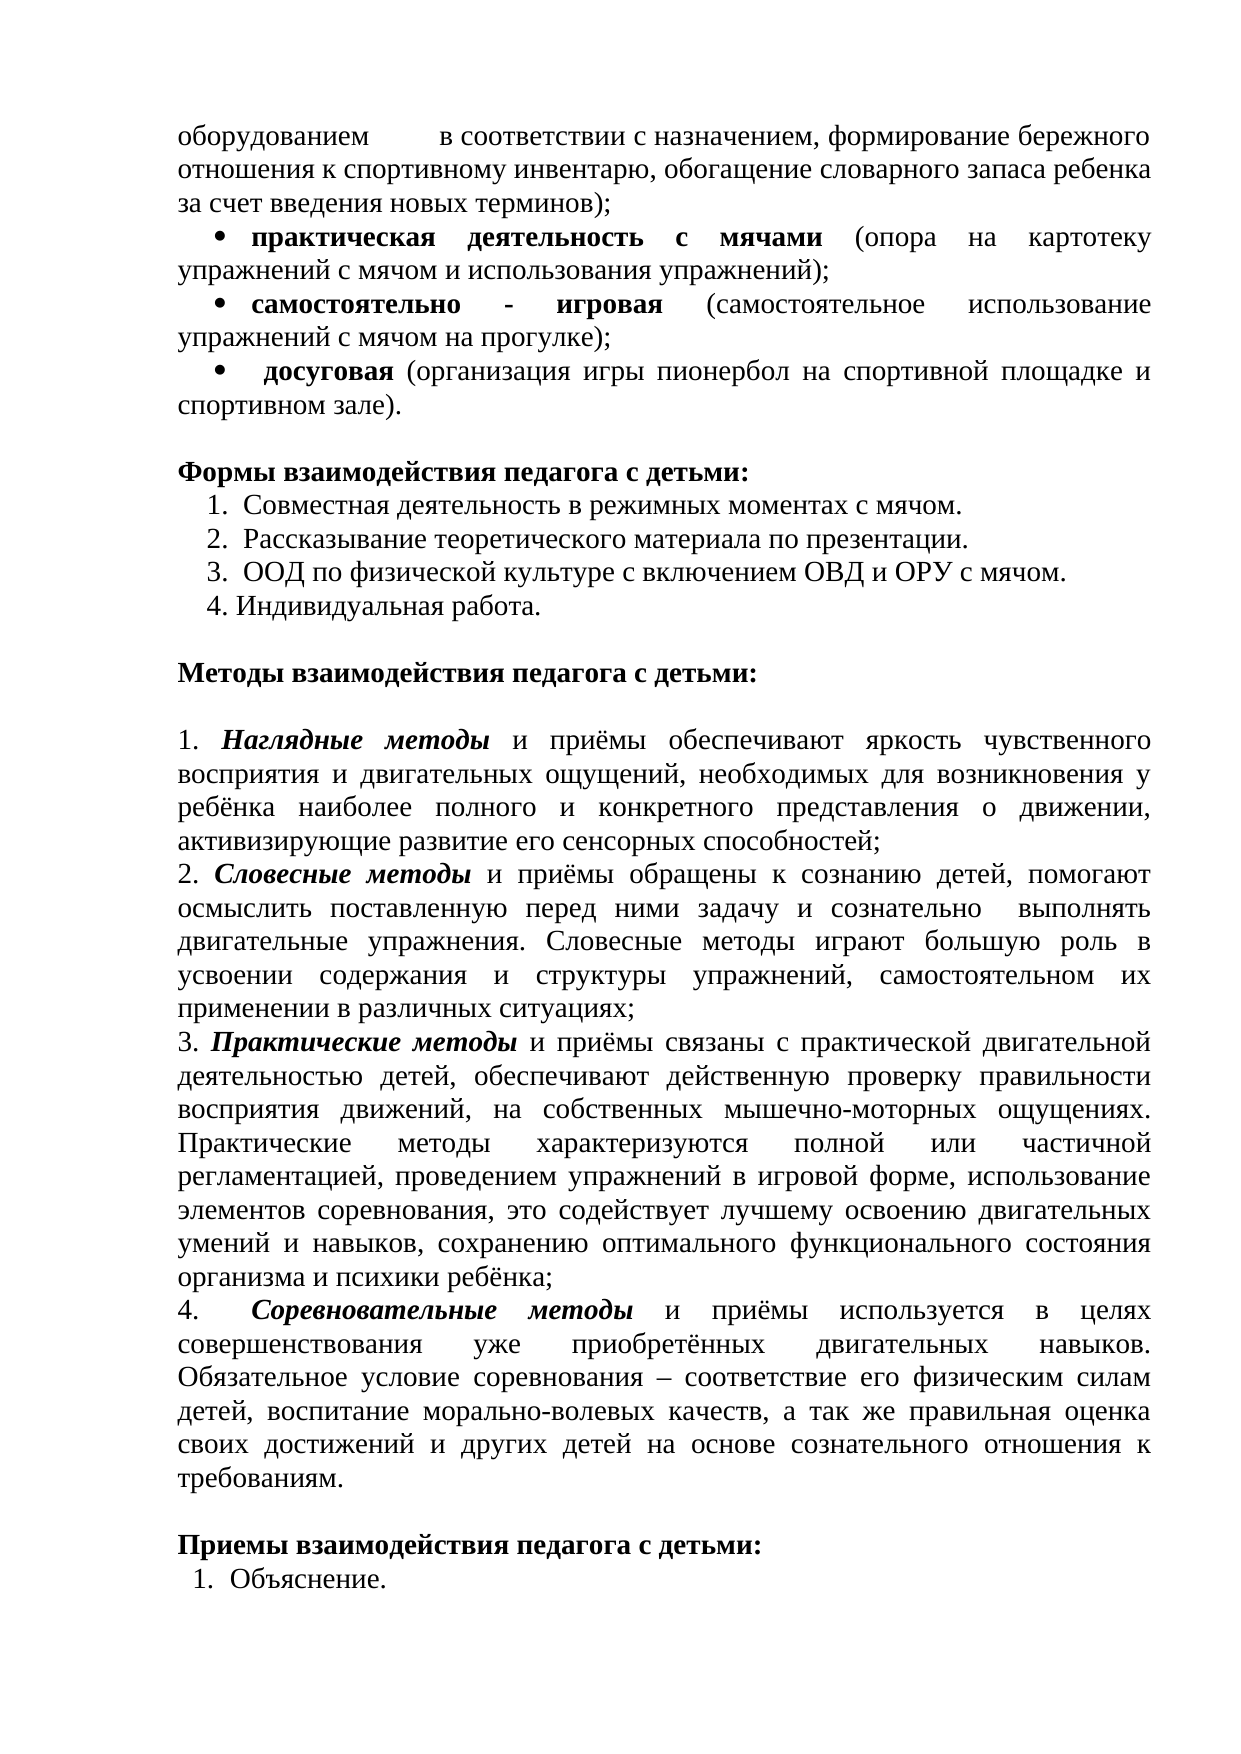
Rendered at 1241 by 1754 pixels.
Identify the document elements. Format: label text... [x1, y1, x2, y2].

list досуговая (организация игры пионербол на спортивной площадке и спортивном зале). [177, 353, 1152, 420]
text 4. Индивидуальная работа. [206, 588, 1152, 622]
text 1. Совместная деятельность в режимных моментах с мячом. [206, 487, 1152, 521]
list Объяснение. [192, 1561, 1152, 1594]
text Формы взаимодействия педагога с детьми: [177, 454, 1152, 487]
text 2. Рассказывание теоретического материала по презентации. [206, 521, 1152, 554]
text 3. ООД по физической культуре с включением ОВД и ОРУ с мячом. [206, 554, 1152, 588]
text 1. Наглядные методы и приёмы обеспечивают яркость чувственного восприятия и двигательных ощущений, необходимых для возникновения у ребёнка наиболее полного и конкретного представления о движении, активизирующие развитие его сенсорных способностей; [177, 722, 1152, 856]
text Методы взаимодействия педагога с детьми: [177, 655, 1152, 689]
text 3. Практические методы и приёмы связаны с практической двигательной деятельностью детей, обеспечивают действенную проверку правильности восприятия движений, на собственных мышечно-моторных ощущениях. Практические методы характеризуются полной или частичной регламентацией, проведением упражнений в игровой форме, использование элементов соревнования, это содействует лучшему освоению двигательных умений и навыков, сохранению оптимального функционального состояния организма и психики ребёнка; [177, 1024, 1152, 1292]
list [177, 118, 1152, 219]
list самостоятельно - игровая (самостоятельное использование упражнений с мячом на прогулке); [177, 286, 1152, 353]
list практическая деятельность с мячами (опора на картотеку упражнений с мячом и использования упражнений); [177, 219, 1152, 286]
text Приемы взаимодействия педагога с детьми: [177, 1527, 1152, 1561]
text 4. Соревновательные методы и приёмы используется в целях совершенствования уже приобретённых двигательных навыков. Обязательное условие соревнования – соответствие его физическим силам детей, воспитание морально-волевых качеств, а так же правильная оценка своих достижений и других детей на основе сознательного отношения к требованиям. [177, 1292, 1152, 1494]
text 2. Словесные методы и приёмы обращены к сознанию детей, помогают осмыслить поставленную перед ними задачу и сознательно выполнять двигательные упражнения. Словесные методы играют большую роль в усвоении содержания и структуры упражнений, самостоятельном их применении в различных ситуациях; [177, 856, 1152, 1024]
